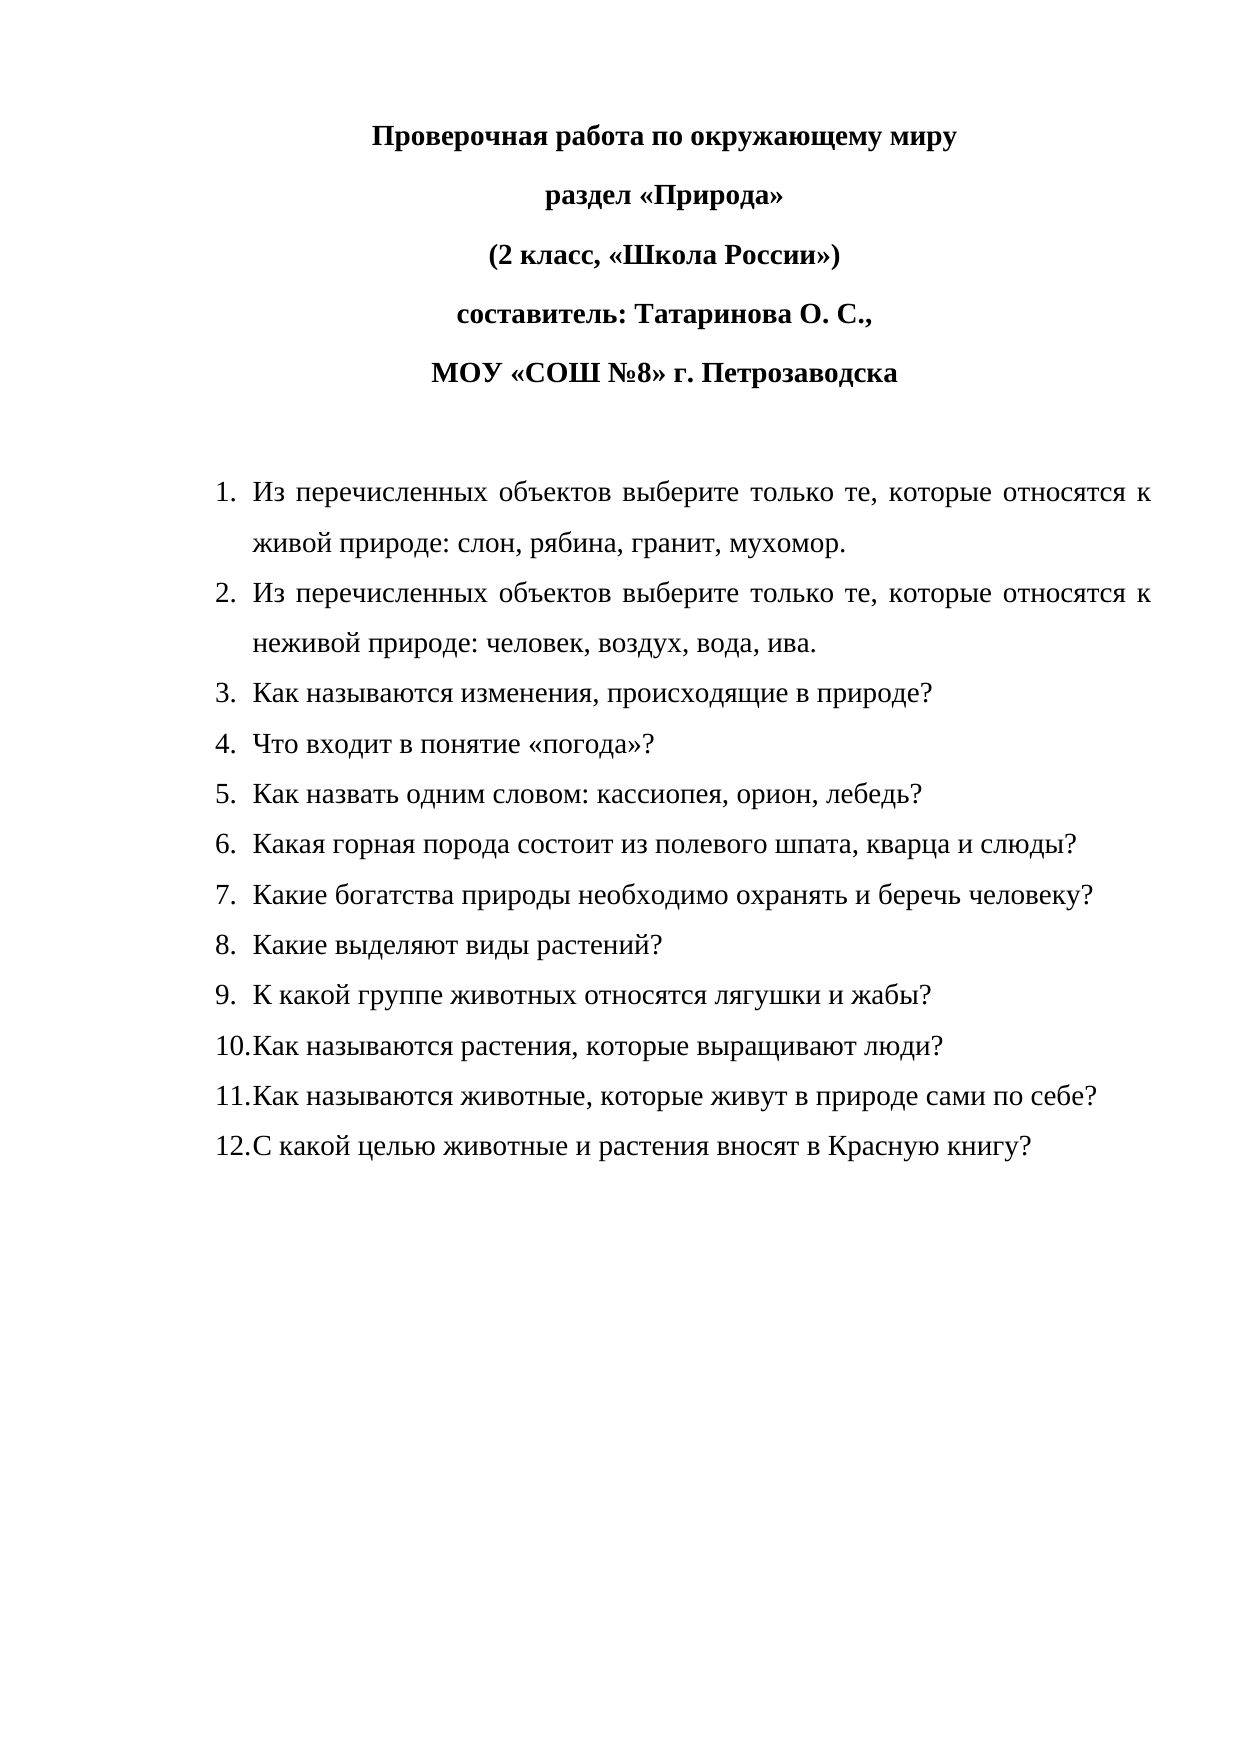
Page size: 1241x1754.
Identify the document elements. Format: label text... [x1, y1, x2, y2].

list Какие выделяют виды растений? [215, 927, 1152, 961]
list Из перечисленных объектов выберите только те, которые относятся к неживой природе: человек, воздух, вода, ива. [215, 575, 1152, 659]
list Из перечисленных объектов выберите только те, которые относятся к живой природе: слон, рябина, гранит, мухомор. [215, 474, 1152, 558]
text (2 класс, «Школа России») [177, 237, 1152, 270]
list Как назвать одним словом: кассиопея, орион, лебедь? [215, 776, 1152, 810]
text составитель: Татаринова О. С., [177, 296, 1152, 330]
list Какие богатства природы необходимо охранять и беречь человеку? [215, 877, 1152, 910]
list Какая горная порода состоит из полевого шпата, кварца и слюды? [215, 827, 1152, 860]
list К какой группе животных относятся лягушки и жабы? [215, 977, 1152, 1011]
list Что входит в понятие «погода»? [215, 726, 1152, 759]
text МОУ «СОШ №8» г. Петрозаводска [177, 356, 1152, 389]
text Проверочная работа по окружающему миру [177, 118, 1152, 152]
list Как называются растения, которые выращивают люди? [215, 1028, 1152, 1061]
list Как называются животные, которые живут в природе сами по себе? [215, 1078, 1152, 1112]
list Как называются изменения, происходящие в природе? [215, 676, 1152, 709]
list С какой целью животные и растения вносят в Красную книгу? [215, 1128, 1152, 1162]
text раздел «Природа» [177, 177, 1152, 211]
